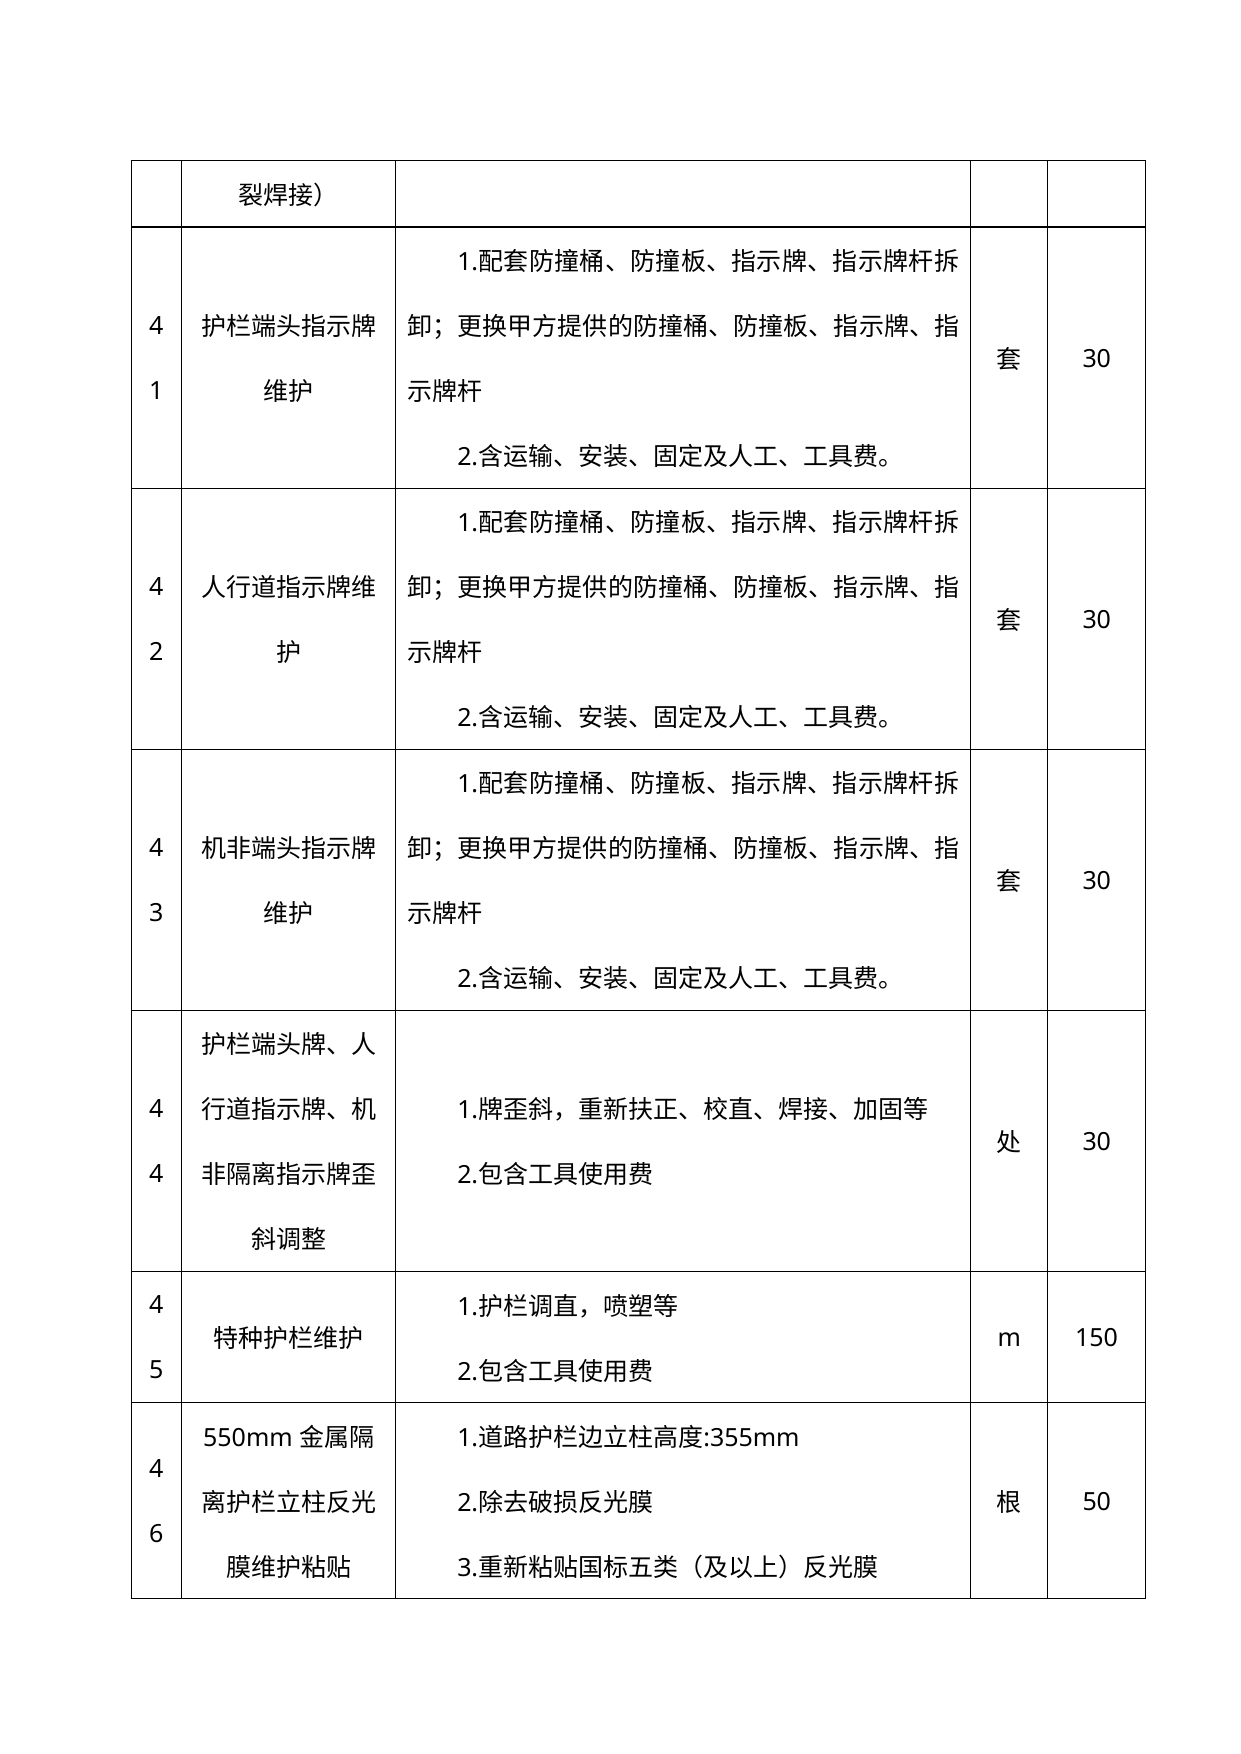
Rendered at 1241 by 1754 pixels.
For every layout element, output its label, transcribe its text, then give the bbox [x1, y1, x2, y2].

table_cell 50 [1048, 1403, 1145, 1598]
table_cell 特种护栏维护 [182, 1272, 395, 1402]
table_cell 人行道指示牌维护 [182, 489, 395, 748]
table_cell 1.配套防撞桶、防撞板、指示牌、指示牌杆拆卸；更换甲方提供的防撞桶、防撞板、指示牌、指示牌杆 2.含运输、安装、固定及人工、工具费。 [396, 228, 970, 487]
table_cell 个 [971, 161, 1047, 226]
table_cell 套 [971, 228, 1047, 487]
table_cell 30 [1048, 750, 1145, 1009]
table_cell 套 [971, 750, 1047, 1009]
table_cell 护栏端头牌、人行道指示牌、机非隔离指示牌歪斜调整 [182, 1011, 395, 1271]
table_cell m [971, 1272, 1047, 1402]
table_cell 处 [971, 1011, 1047, 1271]
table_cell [396, 161, 970, 226]
table_cell 1.配套防撞桶、防撞板、指示牌、指示牌杆拆卸；更换甲方提供的防撞桶、防撞板、指示牌、指示牌杆 2.含运输、安装、固定及人工、工具费。 [396, 750, 970, 1009]
table_cell 套 [971, 489, 1047, 748]
table_cell 机非端头指示牌维护 [182, 750, 395, 1009]
table_cell 41 [132, 228, 181, 487]
table_cell 1.护栏调直，喷塑等 2.包含工具使用费 [396, 1272, 970, 1402]
table_cell 1.牌歪斜，重新扶正、校直、焊接、加固等 2.包含工具使用费 [396, 1011, 970, 1271]
table_cell 1.道路护栏边立柱高度:355mm 2.除去破损反光膜 3.重新粘贴国标五类（及以上）反光膜 [396, 1403, 970, 1598]
table_cell 45 [132, 1272, 181, 1402]
table_cell 30 [1048, 489, 1145, 748]
table_cell 150 [1048, 1272, 1145, 1402]
table_cell 30 [1048, 1011, 1145, 1271]
table_cell 44 [132, 1011, 181, 1271]
table_cell 550mm 金属隔离护栏立柱反光膜维护粘贴 [182, 1403, 395, 1598]
table_cell 46 [132, 1403, 181, 1598]
table_cell 43 [132, 750, 181, 1009]
table_cell 根 [971, 1403, 1047, 1598]
table_cell 护栏端头指示牌维护 [182, 228, 395, 487]
table_cell 模铸钢制人行横道车档维护（开裂焊接） [182, 161, 395, 226]
table_cell 42 [132, 489, 181, 748]
table_cell 20 [1048, 161, 1145, 226]
table_cell 30 [1048, 228, 1145, 487]
table_cell 1.配套防撞桶、防撞板、指示牌、指示牌杆拆卸；更换甲方提供的防撞桶、防撞板、指示牌、指示牌杆 2.含运输、安装、固定及人工、工具费。 [396, 489, 970, 748]
table_cell 40 [132, 161, 181, 226]
